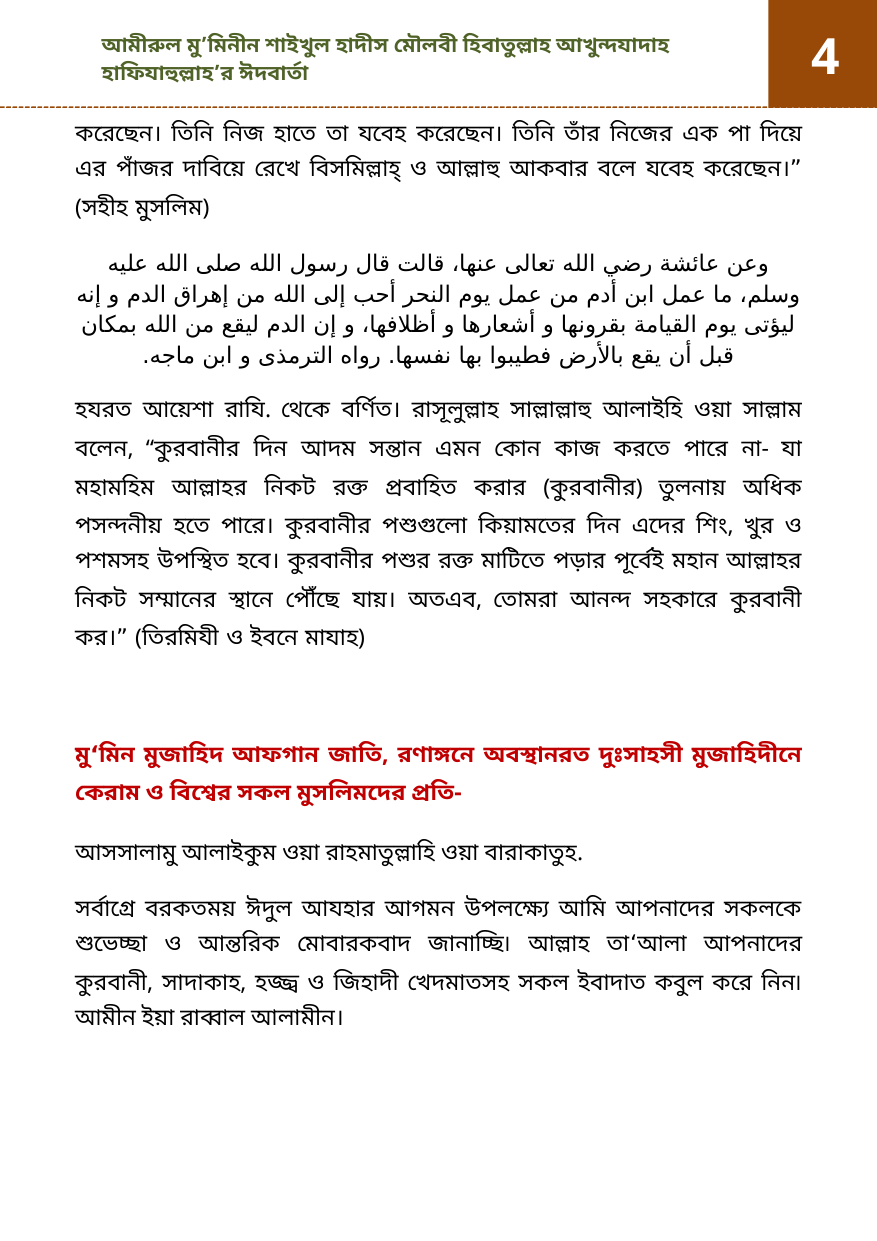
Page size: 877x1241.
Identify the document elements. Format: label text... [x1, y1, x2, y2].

text আসসালামু আলাইকুম ওয়া রাহমাতুল্লাহি ওয়া বারাকাতুহ. [75, 836, 802, 870]
text মু‘মিন মুজাহিদ আফগান জাতি, রণাঙ্গনে অবস্থানরত দুঃসাহসী মুজাহিদীনে কেরাম ও বিশ্বের সকল মুসলিমদের প্রতি- [75, 738, 802, 810]
text হযরত আয়েশা রাযি. থেকে বর্ণিত। রাসূলুল্লাহ সাল্লাল্লাহু আলাইহি ওয়া সাল্লাম বলেন, “কুরবানীর দিন আদম সন্তান এমন কোন কাজ করতে পারে না- যা মহামহিম আল্লাহর নিকট রক্ত প্রবাহিত করার (কুরবানীর) তুলনায় অধিক পসন্দনীয় হতে পারে। কুরবানীর পশুগুলো কিয়ামতের দিন এদের শিং, খুর ও পশমসহ উপস্থিত হবে। কুরবানীর পশুর রক্ত মাটিতে পড়ার পূর্বেই মহান আল্লাহর নিকট সম্মানের স্থানে পৌঁছে যায়। অতএব, তোমরা আনন্দ সহকারে কুরবানী কর।” (তিরমিযী ও ইবনে মাযাহ) [75, 393, 802, 655]
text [75, 120, 802, 224]
text সর্বাগ্রে বরকতময় ঈদুল আযহার আগমন উপলক্ষ্যে আমি আপনাদের সকলকে শুভেচ্ছা ও আন্তরিক মোবারকবাদ জানাচ্ছি৷ আল্লাহ তা‘আলা আপনাদের কুরবানী, সাদাকাহ, হজ্জ্ব ও জিহাদী খেদমাতসহ সকল ইবাদাত কবুল করে নিন৷ আমীন ইয়া রাব্বাল আলামীন। [75, 896, 802, 1034]
text وعن عائشة رضي الله تعالی عنها، قالت قال رسول الله صلی الله علیه وسلم، ما عمل ابن أدم من عمل یوم النحر أحب إلی الله من إهراق الدم و إنه لیؤتی یوم القیامة بقرونها و أشعارها و أظلافها، و إن الدم لیقع من الله بمکان قبل أن یقع بالأرض فطیبوا بها نفسها. رواه الترمذی و ابن ماجه. [75, 250, 802, 369]
